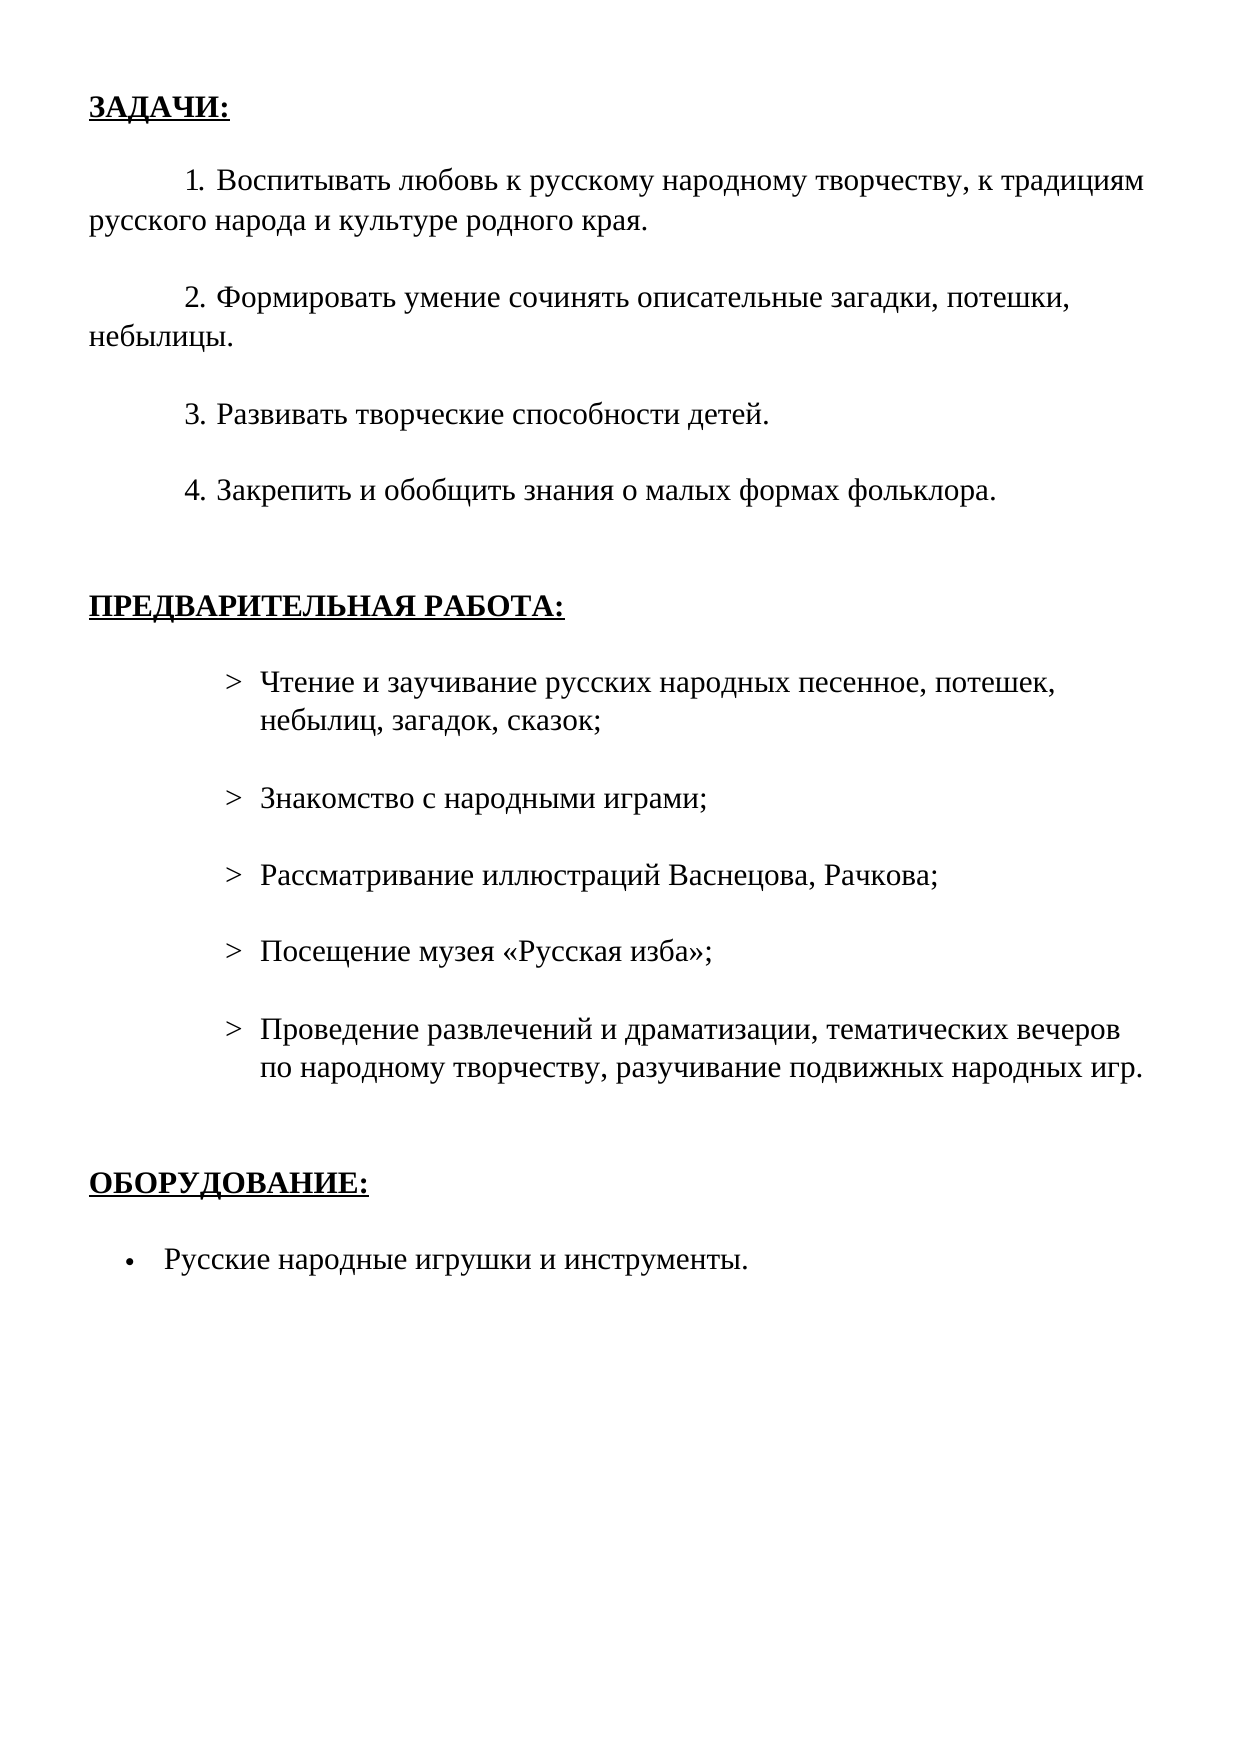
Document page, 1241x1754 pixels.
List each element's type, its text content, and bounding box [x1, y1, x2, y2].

list Воспитывать любовь к русскому народному творчеству, к традициям русского народа и культуре родного края. [89, 158, 1151, 239]
list Посещение музея «Русская изба»; [225, 901, 1151, 977]
text ОБОРУДОВАНИЕ: [89, 1164, 1151, 1200]
text ЗАДАЧИ: [89, 88, 1151, 124]
list Русские народные игрушки и инструменты. [126, 1241, 1151, 1277]
list Развивать творческие способности детей. [184, 395, 1151, 431]
list Чтение и заучивание русских народных песенное, потешек, небылиц, загадок, сказок; [225, 663, 1091, 738]
list Рассматривание иллюстраций Васнецова, Рачкова; [225, 824, 1151, 901]
list Формировать умение сочинять описательные загадки, потешки, небылицы. [89, 275, 1091, 354]
list Знакомство с народными играми; [225, 747, 1151, 824]
list Закрепить и обобщить знания о малых формах фольклора. [184, 471, 1151, 507]
list Проведение развлечений и драматизации, тематических вечеров по народному творчеству, разучивание подвижных народных игр. [225, 1008, 1151, 1086]
text ПРЕДВАРИТЕЛЬНАЯ РАБОТА: [89, 587, 1151, 623]
